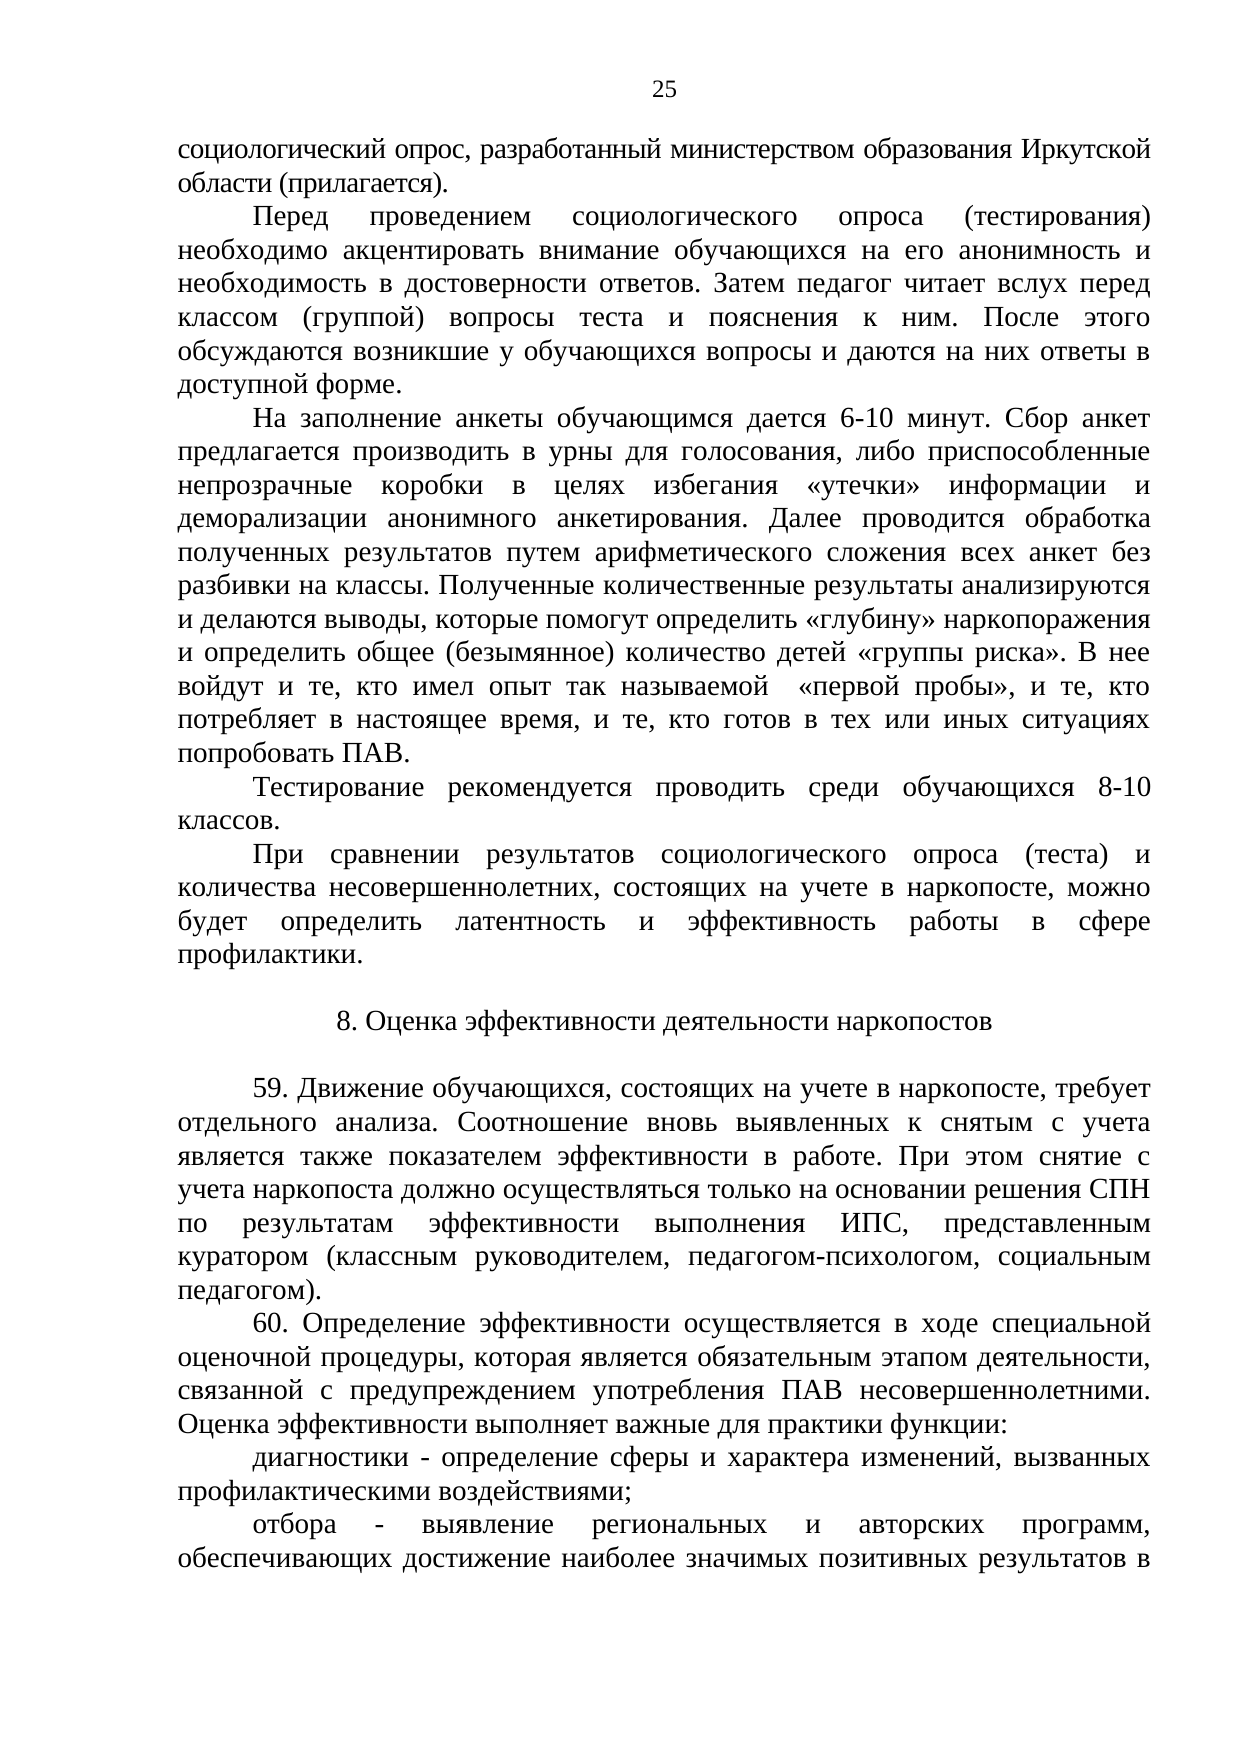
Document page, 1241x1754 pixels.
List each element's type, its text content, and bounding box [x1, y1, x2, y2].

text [177, 1507, 1152, 1574]
text 59. Движение обучающихся, состоящих на учете в наркопосте, требует отдельного анализа. Соотношение вновь выявленных к снятым с учета является также показателем эффективности в работе. При этом снятие с учета наркопоста должно осуществляться только на основании решения СПН по результатам эффективности выполнения ИПС, представленным куратором (классным руководителем, педагогом-психологом, социальным педагогом). [177, 1071, 1152, 1305]
text При сравнении результатов социологического опроса (теста) и количества несовершеннолетних, состоящих на учете в наркопосте, можно будет определить латентность и эффективность работы в сфере профилактики. [177, 836, 1152, 970]
text Тестирование рекомендуется проводить среди обучающихся 8-10 классов. [177, 769, 1152, 836]
text На заполнение анкеты обучающимся дается 6-10 минут. Сбор анкет предлагается производить в урны для голосования, либо приспособленные непрозрачные коробки в целях избегания «утечки» информации и деморализации анонимного анкетирования. Далее проводится обработка полученных результатов путем арифметического сложения всех анкет без разбивки на классы. Полученные количественные результаты анализируются и делаются выводы, которые помогут определить «глубину» наркопоражения и определить общее (безымянное) количество детей «группы риска». В нее войдут и те, кто имел опыт так называемой «первой пробы», и те, кто потребляет в настоящее время, и те, кто готов в тех или иных ситуациях попробовать ПАВ. [177, 400, 1152, 769]
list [177, 131, 1152, 198]
text диагностики - определение сферы и характера изменений, вызванных профилактическими воздействиями; [177, 1439, 1152, 1507]
text 60. Определение эффективности осуществляется в ходе специальной оценочной процедуры, которая является обязательным этапом деятельности, связанной с предупреждением употребления ПАВ несовершеннолетними. Оценка эффективности выполняет важные для практики функции: [177, 1305, 1152, 1439]
text 8. Оценка эффективности деятельности наркопостов [177, 1003, 1152, 1037]
list Перед проведением социологического опроса (тестирования) необходимо акцентировать внимание обучающихся на его анонимность и необходимость в достоверности ответов. Затем педагог читает вслух перед классом (группой) вопросы теста и пояснения к ним. После этого обсуждаются возникшие у обучающихся вопросы и даются на них ответы в доступной форме. [177, 198, 1152, 400]
